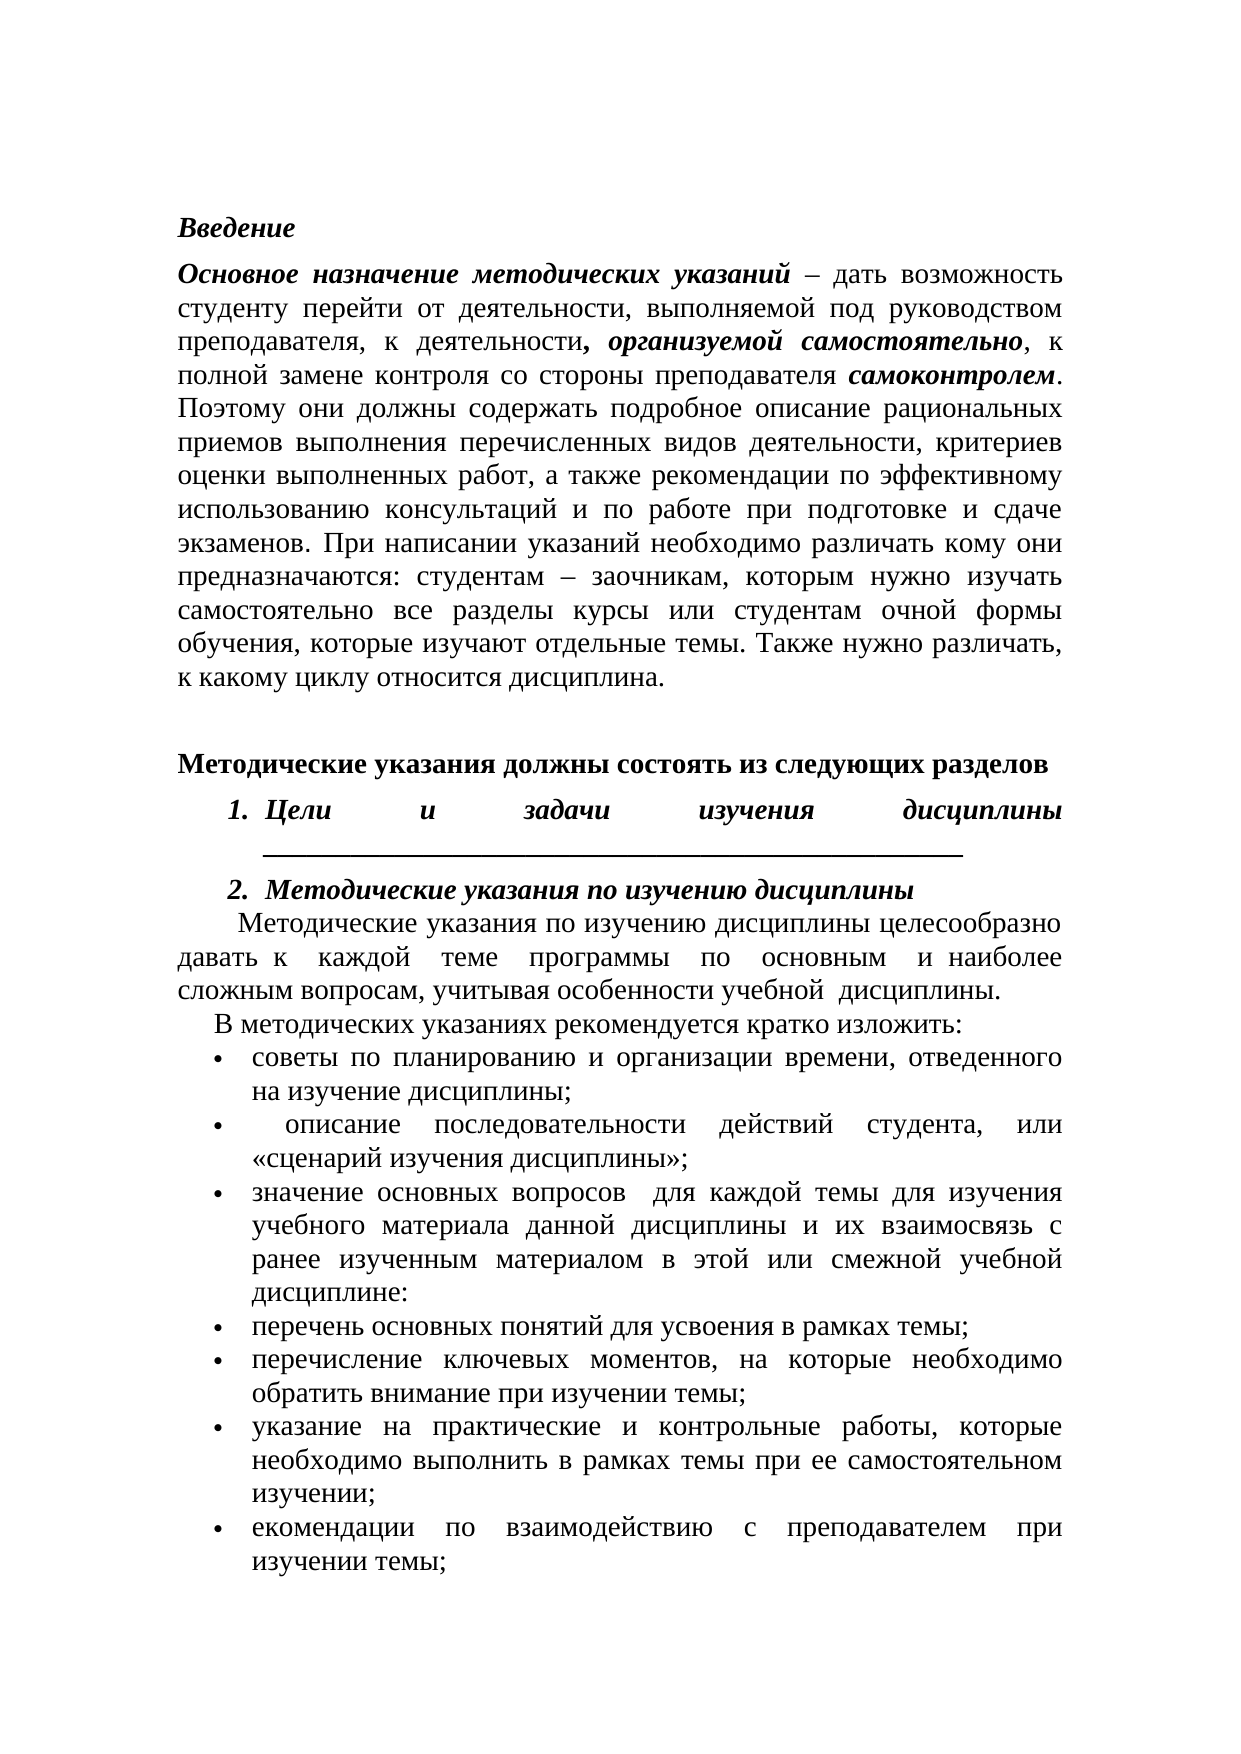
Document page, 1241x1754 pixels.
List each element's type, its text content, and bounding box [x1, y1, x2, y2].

text Методические указания по изучению дисциплины целесообразно давать к каждой теме программы по основным и наиболее сложным вопросам, учитывая особенности учебной дисциплины. [177, 905, 1063, 1006]
list значение основных вопросов для каждой темы для изучения учебного материала данной дисциплины и их взаимосвязь с ранее изученным материалом в этой или смежной учебной дисциплине: [214, 1174, 1063, 1308]
list перечень основных понятий для усвоения в рамках темы; [214, 1308, 1063, 1341]
list перечисление ключевых моментов, на которые необходимо обратить внимание при изучении темы; [214, 1341, 1063, 1408]
list описание последовательности действий студента, или «сценарий изучения дисциплины»; [214, 1107, 1063, 1174]
list указание на практические и контрольные работы, которые необходимо выполнить в рамках темы при ее самостоятельном изучении; [214, 1408, 1063, 1509]
text Методические указания должны состоять из следующих разделов [177, 746, 1063, 780]
list екомендации по взаимодействию с преподавателем при изучении темы; [214, 1509, 1063, 1576]
text В методических указаниях рекомендуется кратко изложить: [177, 1006, 1063, 1039]
list Цели и задачи изучения дисциплины ________________________________________________ [227, 792, 1063, 859]
text Введение [177, 210, 1063, 244]
text Основное назначение методических указаний – дать возможность студенту перейти от деятельности, выполняемой под руководством преподавателя, к деятельности, организуемой самостоятельно, к полной замене контроля со стороны преподавателя самоконтролем. Поэтому они должны содержать подробное описание рациональных приемов выполнения перечисленных видов деятельности, критериев оценки выполненных работ, а также рекомендации по эффективному использованию консультаций и по работе при подготовке и сдаче экзаменов. При написании указаний необходимо различать кому они предназначаются: студентам – заочникам, которым нужно изучать самостоятельно все разделы курсы или студентам очной формы обучения, которые изучают отдельные темы. Также нужно различать, к какому циклу относится дисциплина. [177, 256, 1063, 692]
list Методические указания по изучению дисциплины [227, 872, 1063, 905]
list советы по планированию и организации времени, отведенного на изучение дисциплины; [214, 1039, 1063, 1107]
